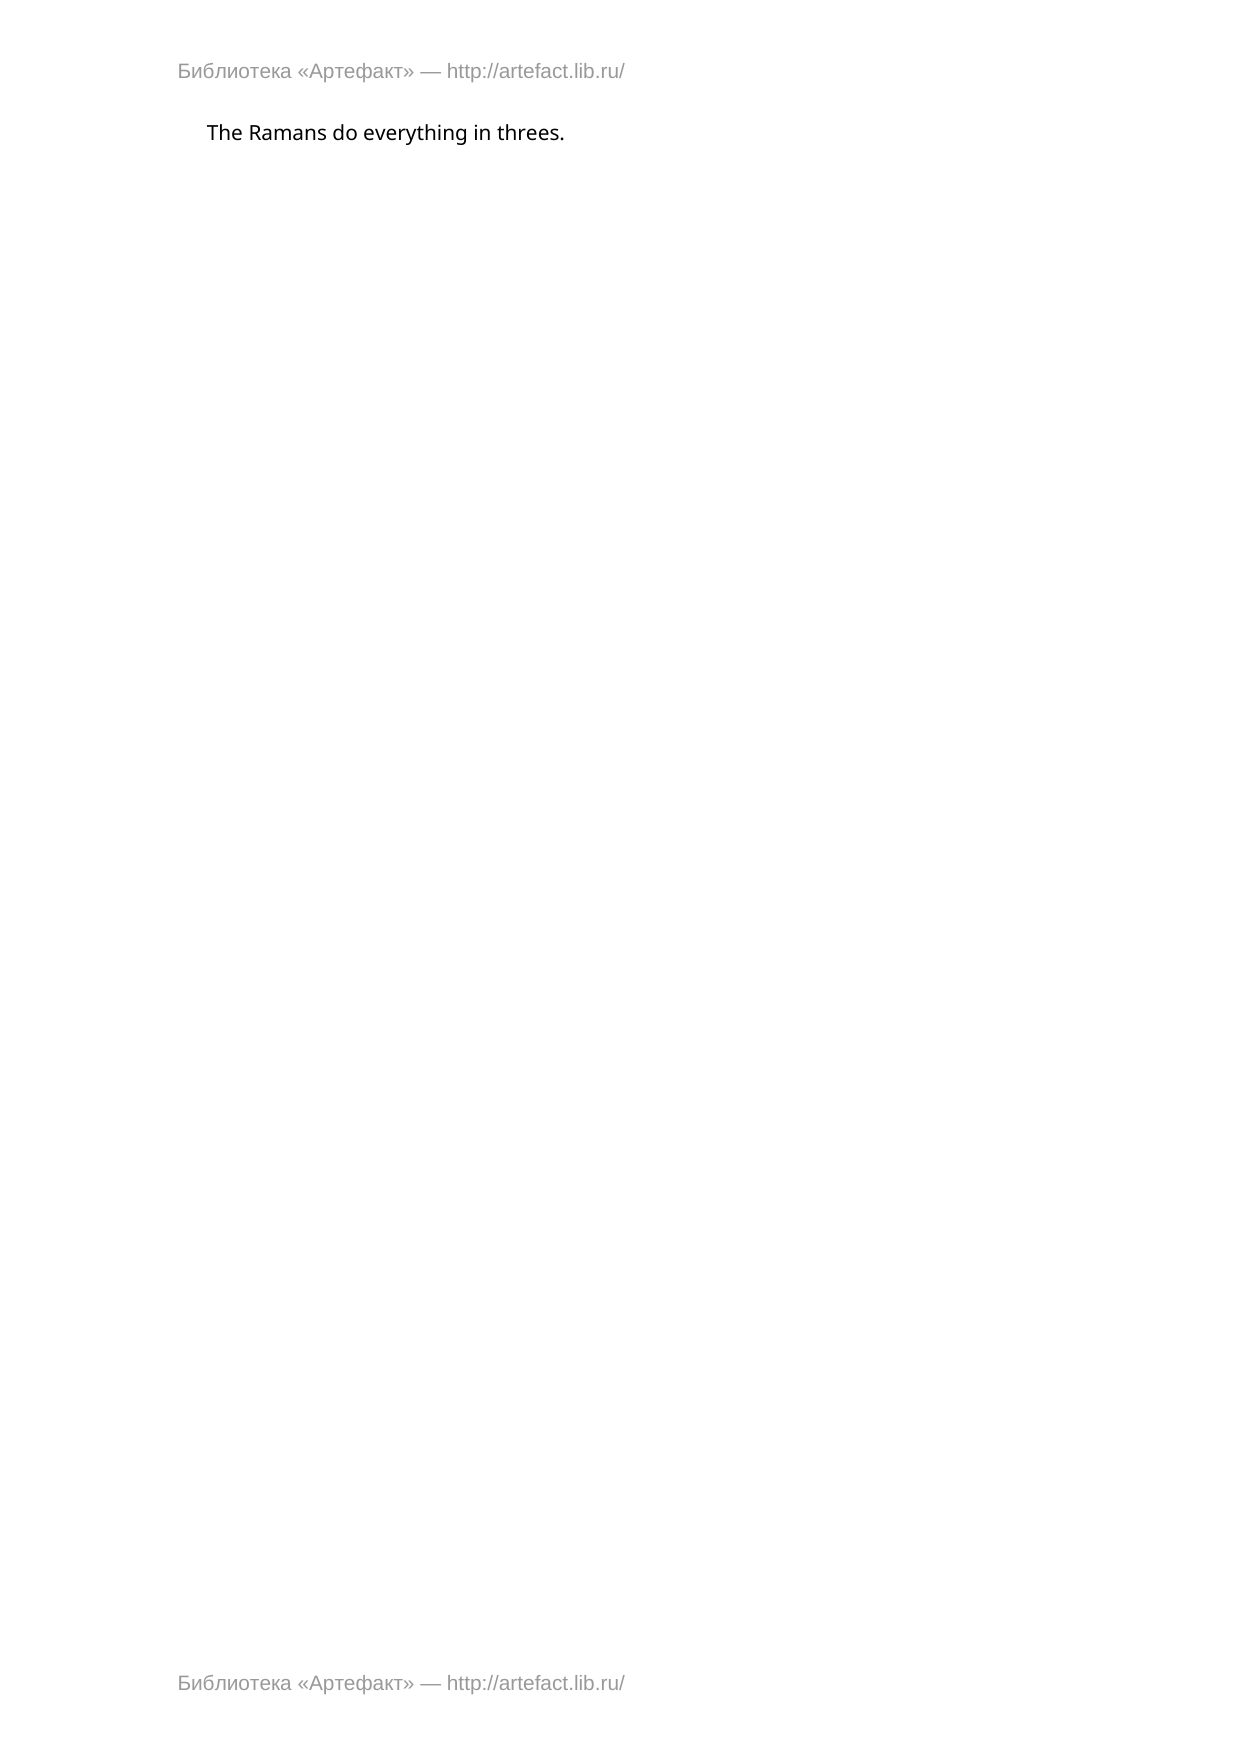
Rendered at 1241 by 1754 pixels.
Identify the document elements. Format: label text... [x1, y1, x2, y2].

text The Ramans do everything in threes. [177, 118, 1122, 147]
